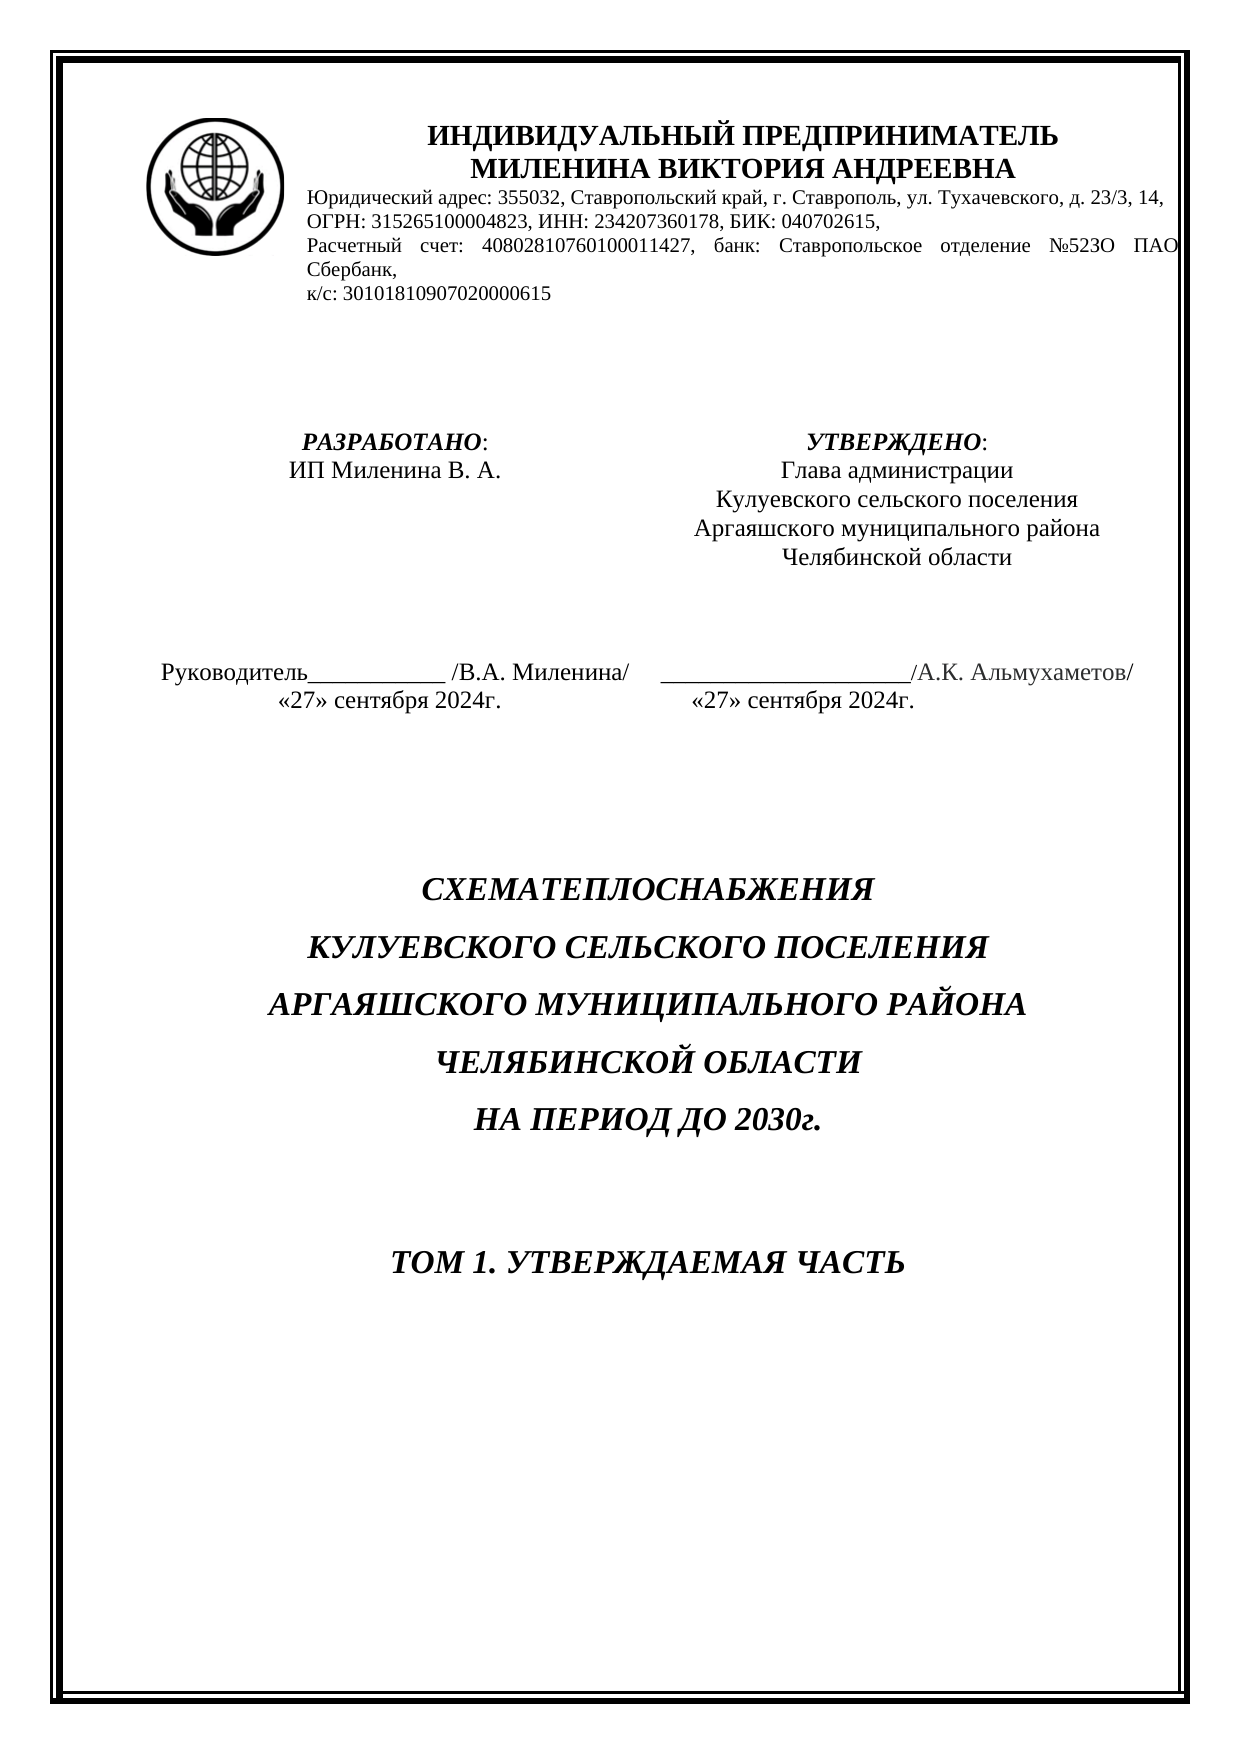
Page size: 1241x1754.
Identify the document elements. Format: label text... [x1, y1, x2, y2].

text СХЕМАТЕПЛОСНАБЖЕНИЯ [148, 869, 1152, 908]
text НА ПЕРИОД ДО 2030г. [148, 1099, 1152, 1138]
table_header РАЗРАБОТАНО: ИП Миленина В. А. Руководитель___________ /В.А. Миленина/ «27» сентября 2024г. [148, 427, 642, 714]
text ЧЕЛЯБИНСКОЙ ОБЛАСТИ [148, 1042, 1152, 1080]
table_header УТВЕРЖДЕНО: Глава администрации Кулуевского сельского поселения Аргаяшского муниципального района Челябинской области ____________________/А.К. Альмухаметов/ «27» сентября 2024г. [642, 427, 1152, 714]
text КУЛУЕВСКОГО СЕЛЬСКОГО ПОСЕЛЕНИЯ [148, 927, 1152, 965]
text ТОМ 1. УТВЕРЖДАЕМАЯ ЧАСТЬ [148, 1243, 1152, 1281]
text АРГАЯШСКОГО МУНИЦИПАЛЬНОГО РАЙОНА [148, 984, 1152, 1023]
picture [146, 118, 285, 256]
table_header ИНДИВИДУАЛЬНЫЙ ПРЕДПРИНИМАТЕЛЬ МИЛЕНИНА ВИКТОРИЯ АНДРЕЕВНА Юридический адрес: 355032, Ставропольский край, г. Ставрополь, ул. Тухачевского, д. 23/3, 14, ОГРН: 315265100004823, ИНН: 234207360178, БИК: 040702615, Расчетный счет: 40802810760100011427, банк: Ставропольское отделение №52ЗО ПАО Сбербанк, к/с: 30101810907020000615 [295, 118, 1178, 305]
table_header [109, 118, 295, 305]
